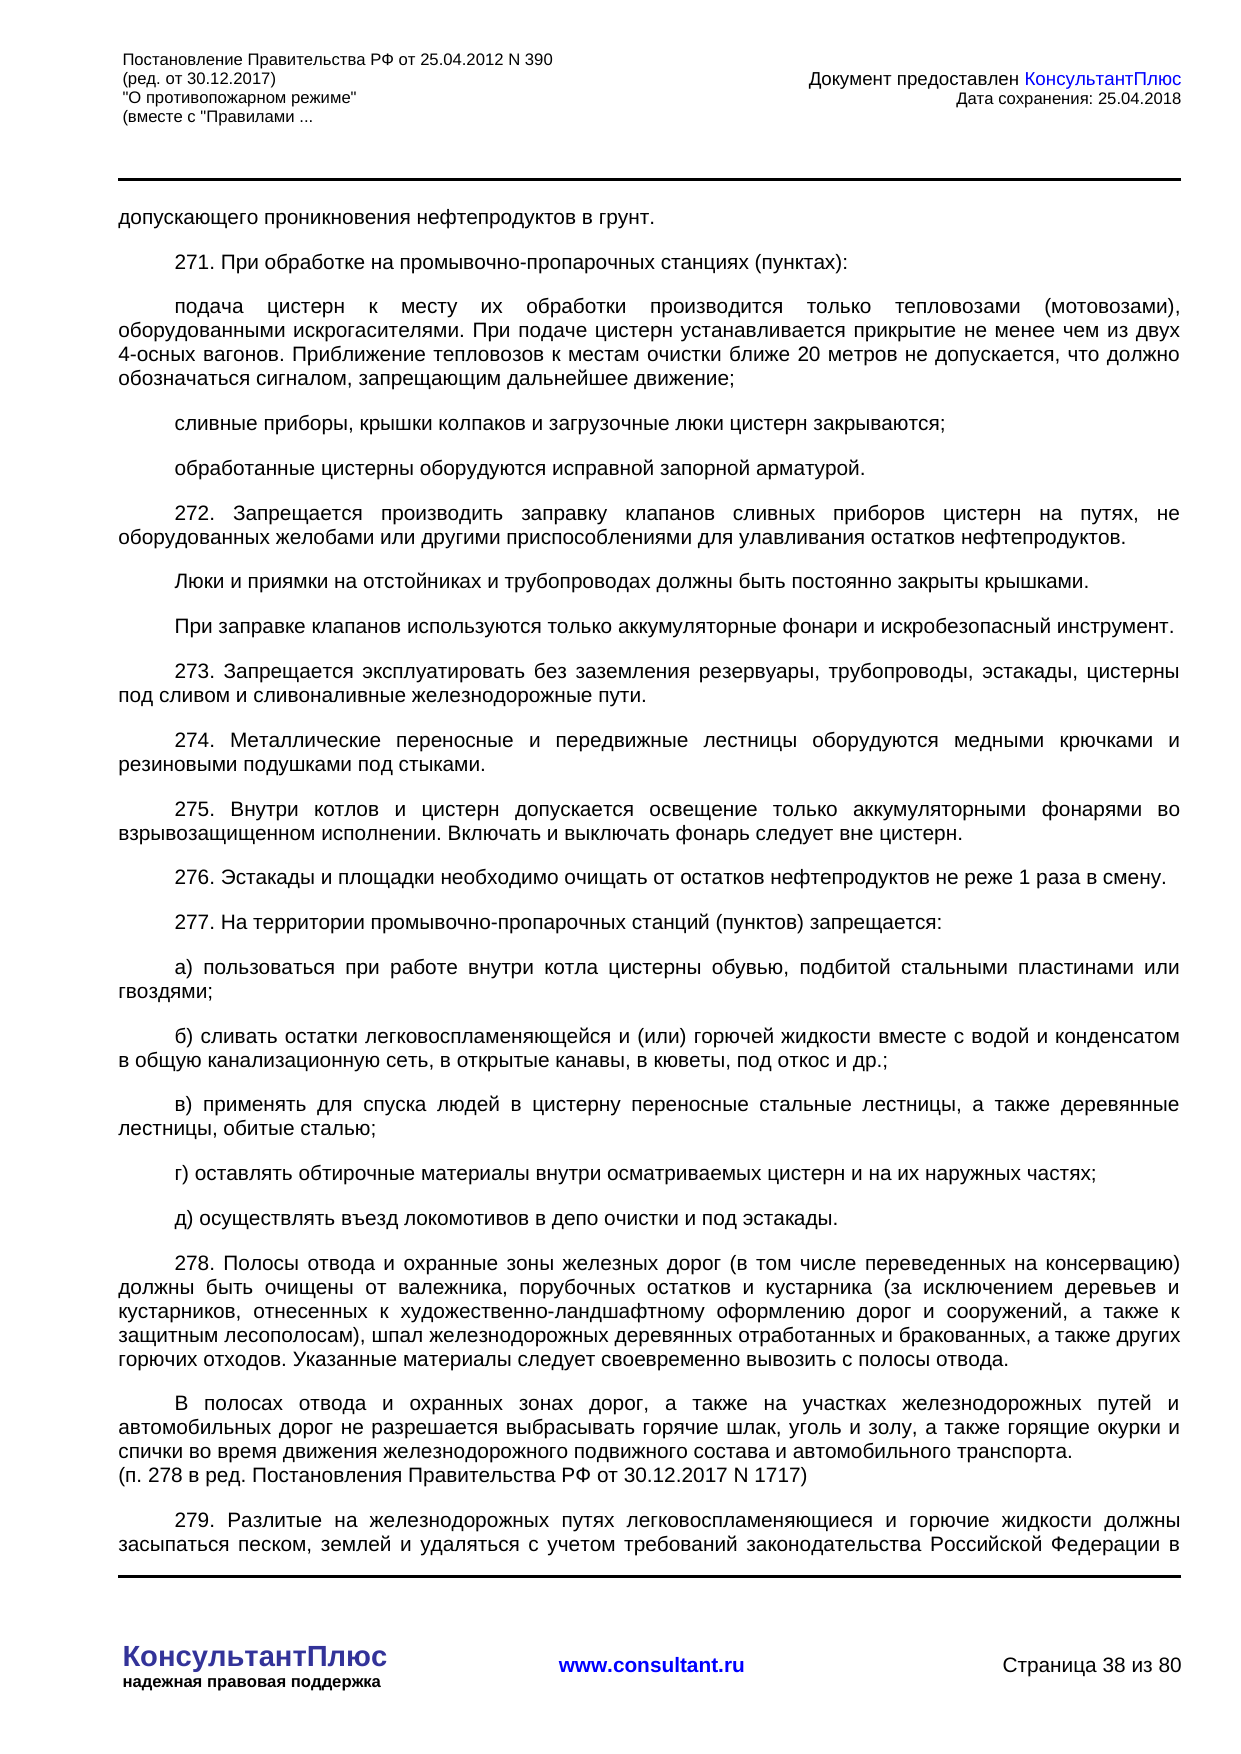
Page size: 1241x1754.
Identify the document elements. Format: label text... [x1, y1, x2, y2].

text сливные приборы, крышки колпаков и загрузочные люки цистерн закрываются; [118, 411, 1181, 435]
text обработанные цистерны оборудуются исправной запорной арматурой. [118, 456, 1181, 480]
text 271. При обработке на промывочно-пропарочных станциях (пунктах): [118, 249, 1181, 273]
text 276. Эстакады и площадки необходимо очищать от остатков нефтепродуктов не реже 1 раза в смену. [118, 865, 1181, 889]
text 272. Запрещается производить заправку клапанов сливных приборов цистерн на путях, не оборудованных желобами или другими приспособлениями для улавливания остатков нефтепродуктов. [118, 501, 1181, 548]
text д) осуществлять въезд локомотивов в депо очистки и под эстакады. [118, 1206, 1181, 1230]
text г) оставлять обтирочные материалы внутри осматриваемых цистерн и на их наружных частях; [118, 1161, 1181, 1185]
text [118, 205, 1181, 229]
text Люки и приямки на отстойниках и трубопроводах должны быть постоянно закрыты крышками. [118, 569, 1181, 593]
text 277. На территории промывочно-пропарочных станций (пунктов) запрещается: [118, 910, 1181, 934]
text 273. Запрещается эксплуатировать без заземления резервуары, трубопроводы, эстакады, цистерны под сливом и сливоналивные железнодорожные пути. [118, 659, 1181, 707]
text 278. Полосы отвода и охранные зоны железных дорог (в том числе переведенных на консервацию) должны быть очищены от валежника, порубочных остатков и кустарника (за исключением деревьев и кустарников, отнесенных к художественно-ландшафтному оформлению дорог и сооружений, а также к защитным лесополосам), шпал железнодорожных деревянных отработанных и бракованных, а также других горючих отходов. Указанные материалы следует своевременно вывозить с полосы отвода. [118, 1251, 1181, 1370]
text в) применять для спуска людей в цистерну переносные стальные лестницы, а также деревянные лестницы, обитые сталью; [118, 1092, 1181, 1140]
text б) сливать остатки легковоспламеняющейся и (или) горючей жидкости вместе с водой и конденсатом в общую канализационную сеть, в открытые канавы, в кюветы, под откос и др.; [118, 1023, 1181, 1071]
text подача цистерн к месту их обработки производится только тепловозами (мотовозами), оборудованными искрогасителями. При подаче цистерн устанавливается прикрытие не менее чем из двух 4-осных вагонов. Приближение тепловозов к местам очистки ближе 20 метров не допускается, что должно обозначаться сигналом, запрещающим дальнейшее движение; [118, 294, 1181, 390]
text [118, 1508, 1181, 1556]
text (п. 278 в ред. Постановления Правительства РФ от 30.12.2017 N 1717) [118, 1463, 1181, 1487]
text В полосах отвода и охранных зонах дорог, а также на участках железнодорожных путей и автомобильных дорог не разрешается выбрасывать горячие шлак, уголь и золу, а также горящие окурки и спички во время движения железнодорожного подвижного состава и автомобильного транспорта. [118, 1391, 1181, 1463]
text 275. Внутри котлов и цистерн допускается освещение только аккумуляторными фонарями во взрывозащищенном исполнении. Включать и выключать фонарь следует вне цистерн. [118, 796, 1181, 844]
text 274. Металлические переносные и передвижные лестницы оборудуются медными крючками и резиновыми подушками под стыками. [118, 728, 1181, 776]
text При заправке клапанов используются только аккумуляторные фонари и искробезопасный инструмент. [118, 614, 1181, 638]
text а) пользоваться при работе внутри котла цистерны обувью, подбитой стальными пластинами или гвоздями; [118, 955, 1181, 1003]
